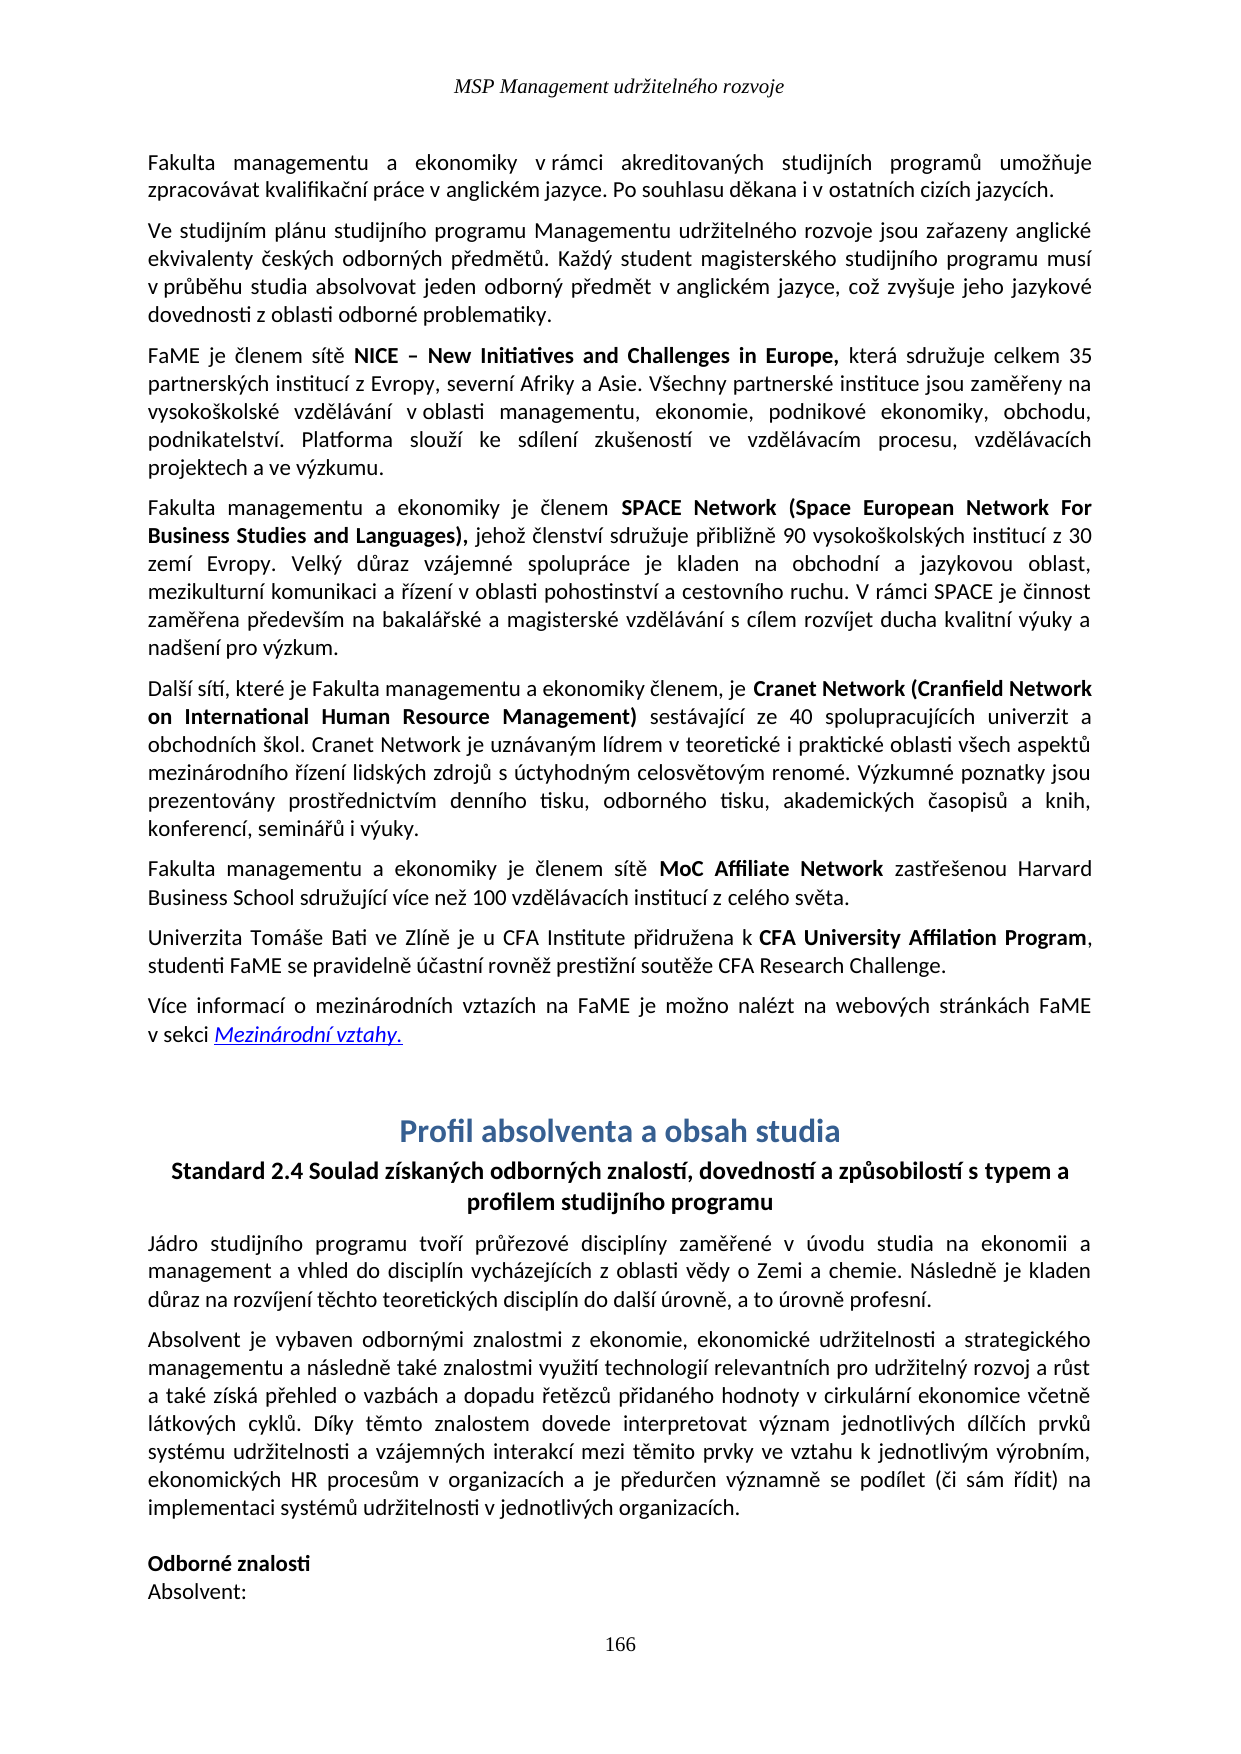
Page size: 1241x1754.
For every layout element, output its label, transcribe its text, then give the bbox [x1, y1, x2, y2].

text Absolvent: [148, 1577, 1093, 1605]
text Univerzita Tomáše Bati ve Zlíně je u CFA Institute přidružena k CFA University Affilation Program, studenti FaME se pravidelně účastní rovněž prestižní soutěže CFA Research Challenge. [148, 923, 1093, 979]
text Jádro studijního programu tvoří průřezové disciplíny zaměřené v úvodu studia na ekonomii a management a vhled do disciplín vycházejících z oblasti vědy o Zemi a chemie. Následně je kladen důraz na rozvíjení těchto teoretických disciplín do další úrovně, a to úrovně profesní. [148, 1229, 1093, 1313]
text FaME je členem sítě NICE – New Initiatives and Challenges in Europe, která sdružuje celkem 35 partnerských institucí z Evropy, severní Afriky a Asie. Všechny partnerské instituce jsou zaměřeny na vysokoškolské vzdělávání v oblasti managementu, ekonomie, podnikové ekonomiky, obchodu, podnikatelství. Platforma slouží ke sdílení zkušeností ve vzdělávacím procesu, vzdělávacích projektech a ve výzkumu. [148, 341, 1093, 481]
text Ve studijním plánu studijního programu Managementu udržitelného rozvoje jsou zařazeny anglické ekvivalenty českých odborných předmětů. Každý student magisterského studijního programu musí v průběhu studia absolvovat jeden odborný předmět v anglickém jazyce, což zvyšuje jeho jazykové dovednosti z oblasti odborné problematiky. [148, 216, 1093, 328]
text Odborné znalosti [148, 1549, 1093, 1577]
text Standard 2.4 Soulad získaných odborných znalostí, dovedností a způsobilostí s typem a profilem studijního programu [148, 1155, 1093, 1216]
text Fakulta managementu a ekonomiky v rámci akreditovaných studijních programů umožňuje zpracovávat kvalifikační práce v anglickém jazyce. Po souhlasu děkana i v ostatních cizích jazycích. [148, 148, 1093, 204]
text Další sítí, které je Fakulta managementu a ekonomiky členem, je Cranet Network (Cranfield Network on International Human Resource Management) sestávající ze 40 spolupracujících univerzit a obchodních škol. Cranet Network je uznávaným lídrem v teoretické i praktické oblasti všech aspektů mezinárodního řízení lidských zdrojů s úctyhodným celosvětovým renomé. Výzkumné poznatky jsou prezentovány prostřednictvím denního tisku, odborného tisku, akademických časopisů a knih, konferencí, seminářů i výuky. [148, 674, 1093, 842]
text Více informací o mezinárodních vztazích na FaME je možno nalézt na webových stránkách FaME v sekci Mezinárodní vztahy. [148, 992, 1093, 1048]
text Fakulta managementu a ekonomiky je členem SPACE Network (Space European Network For Business Studies and Languages), jehož členství sdružuje přibližně 90 vysokoškolských institucí z 30 zemí Evropy. Velký důraz vzájemné spolupráce je kladen na obchodní a jazykovou oblast, mezikulturní komunikaci a řízení v oblasti pohostinství a cestovního ruchu. V rámci SPACE je činnost zaměřena především na bakalářské a magisterské vzdělávání s cílem rozvíjet ducha kvalitní výuky a nadšení pro výzkum. [148, 493, 1093, 661]
text Fakulta managementu a ekonomiky je členem sítě MoC Affiliate Network zastřešenou Harvard Business School sdružující více než 100 vzdělávacích institucí z celého světa. [148, 854, 1093, 911]
text Absolvent je vybaven odbornými znalostmi z ekonomie, ekonomické udržitelnosti a strategického managementu a následně také znalostmi využití technologií relevantních pro udržitelný rozvoj a růst a také získá přehled o vazbách a dopadu řetězců přidaného hodnoty v cirkulární ekonomice včetně látkových cyklů. Díky těmto znalostem dovede interpretovat význam jednotlivých dílčích prvků systému udržitelnosti a vzájemných interakcí mezi těmito prvky ve vztahu k jednotlivým výrobním, ekonomických HR procesům v organizacích a je předurčen významně se podílet (či sám řídit) na implementaci systémů udržitelnosti v jednotlivých organizacích. [148, 1325, 1093, 1521]
text Profil absolventa a obsah studia [148, 1110, 1093, 1151]
